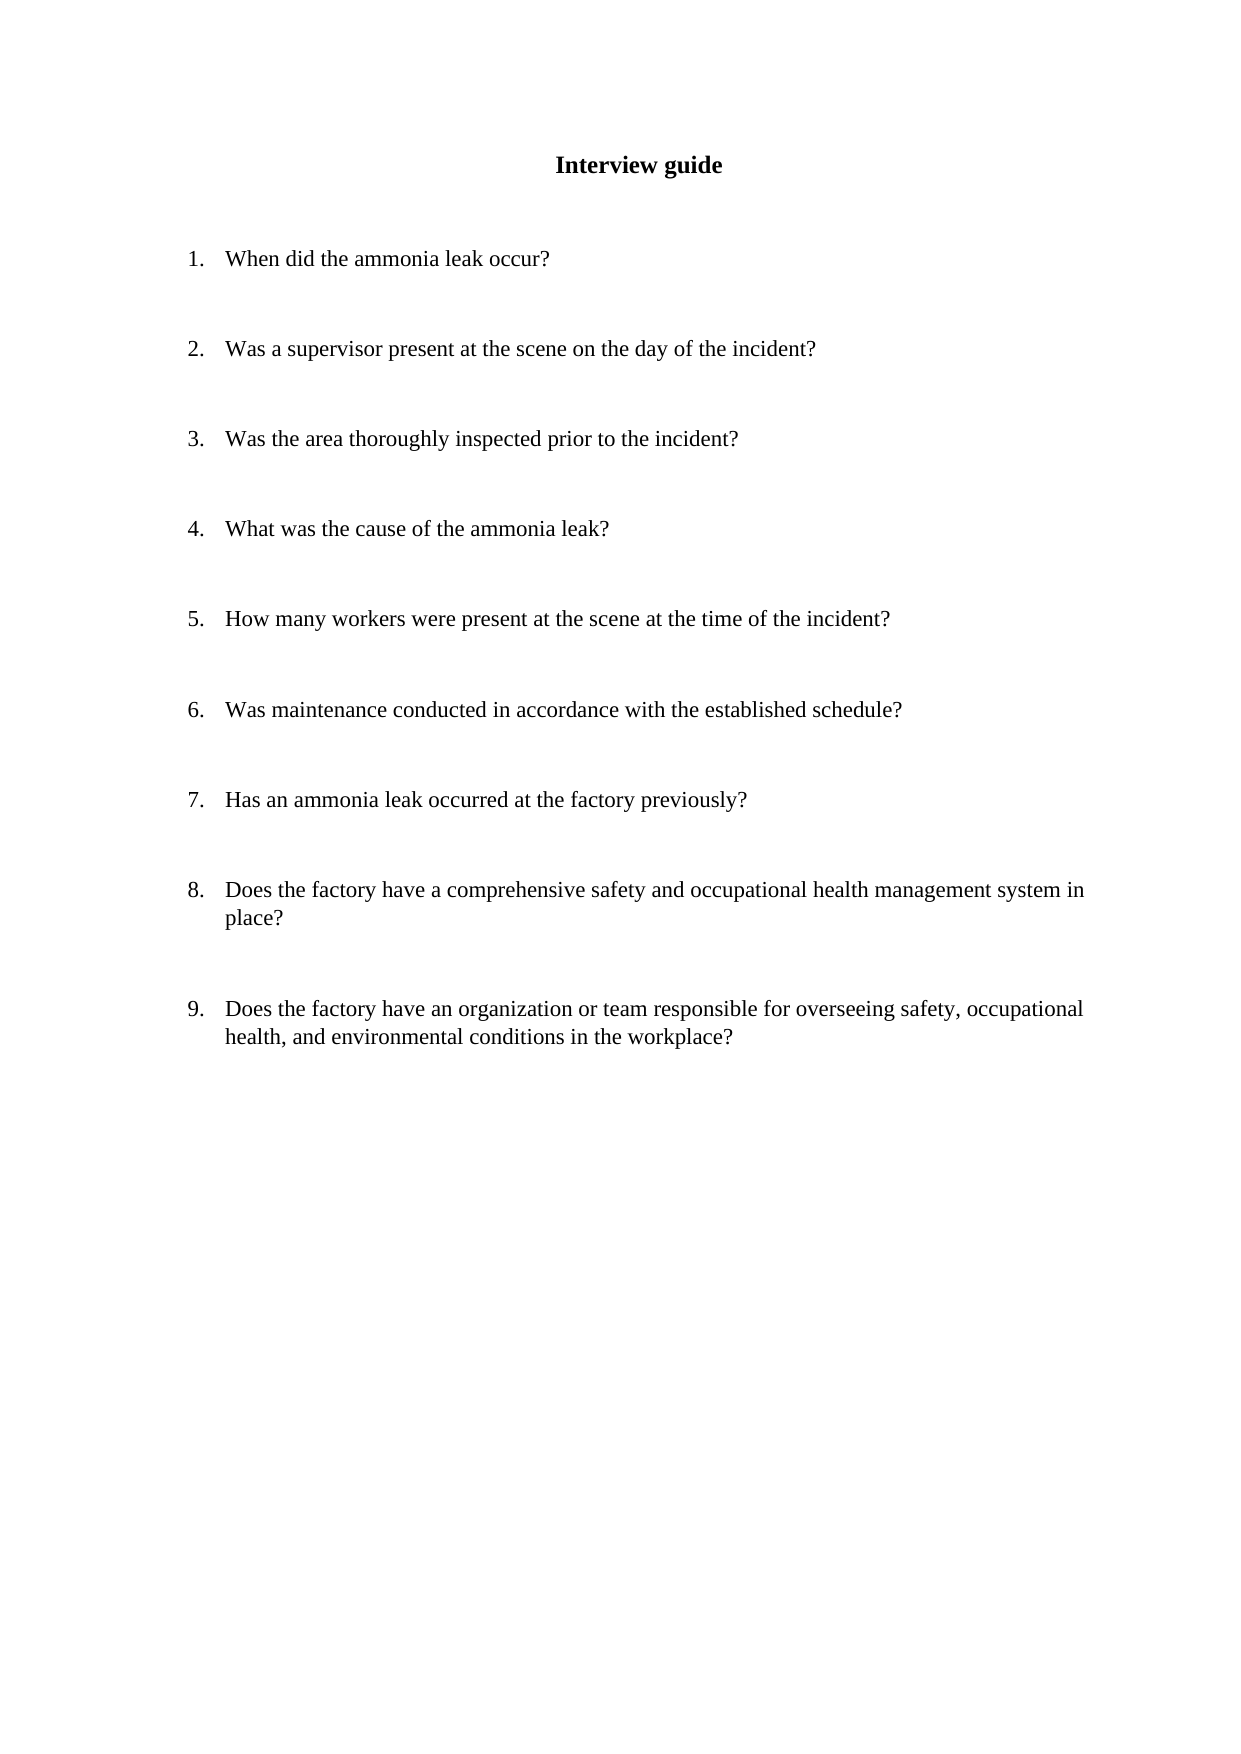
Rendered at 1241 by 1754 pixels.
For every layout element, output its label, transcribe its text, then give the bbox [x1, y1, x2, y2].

list Has an ammonia leak occurred at the factory previously? [187, 786, 1090, 812]
list Does the factory have a comprehensive safety and occupational health management system in place? [187, 876, 1090, 931]
list Does the factory have an organization or team responsible for overseeing safety, occupational health, and environmental conditions in the workplace? [187, 995, 1090, 1049]
list Was the area thoroughly inspected prior to the incident? [187, 425, 1090, 451]
list Was a supervisor present at the scene on the day of the incident? [187, 335, 1090, 361]
list How many workers were present at the scene at the time of the incident? [187, 605, 1090, 632]
list What was the cause of the ammonia leak? [187, 515, 1090, 542]
list When did the ammonia leak occur? [187, 244, 1090, 271]
list Was maintenance conducted in accordance with the established schedule? [187, 696, 1090, 722]
text Interview guide [187, 150, 1090, 179]
